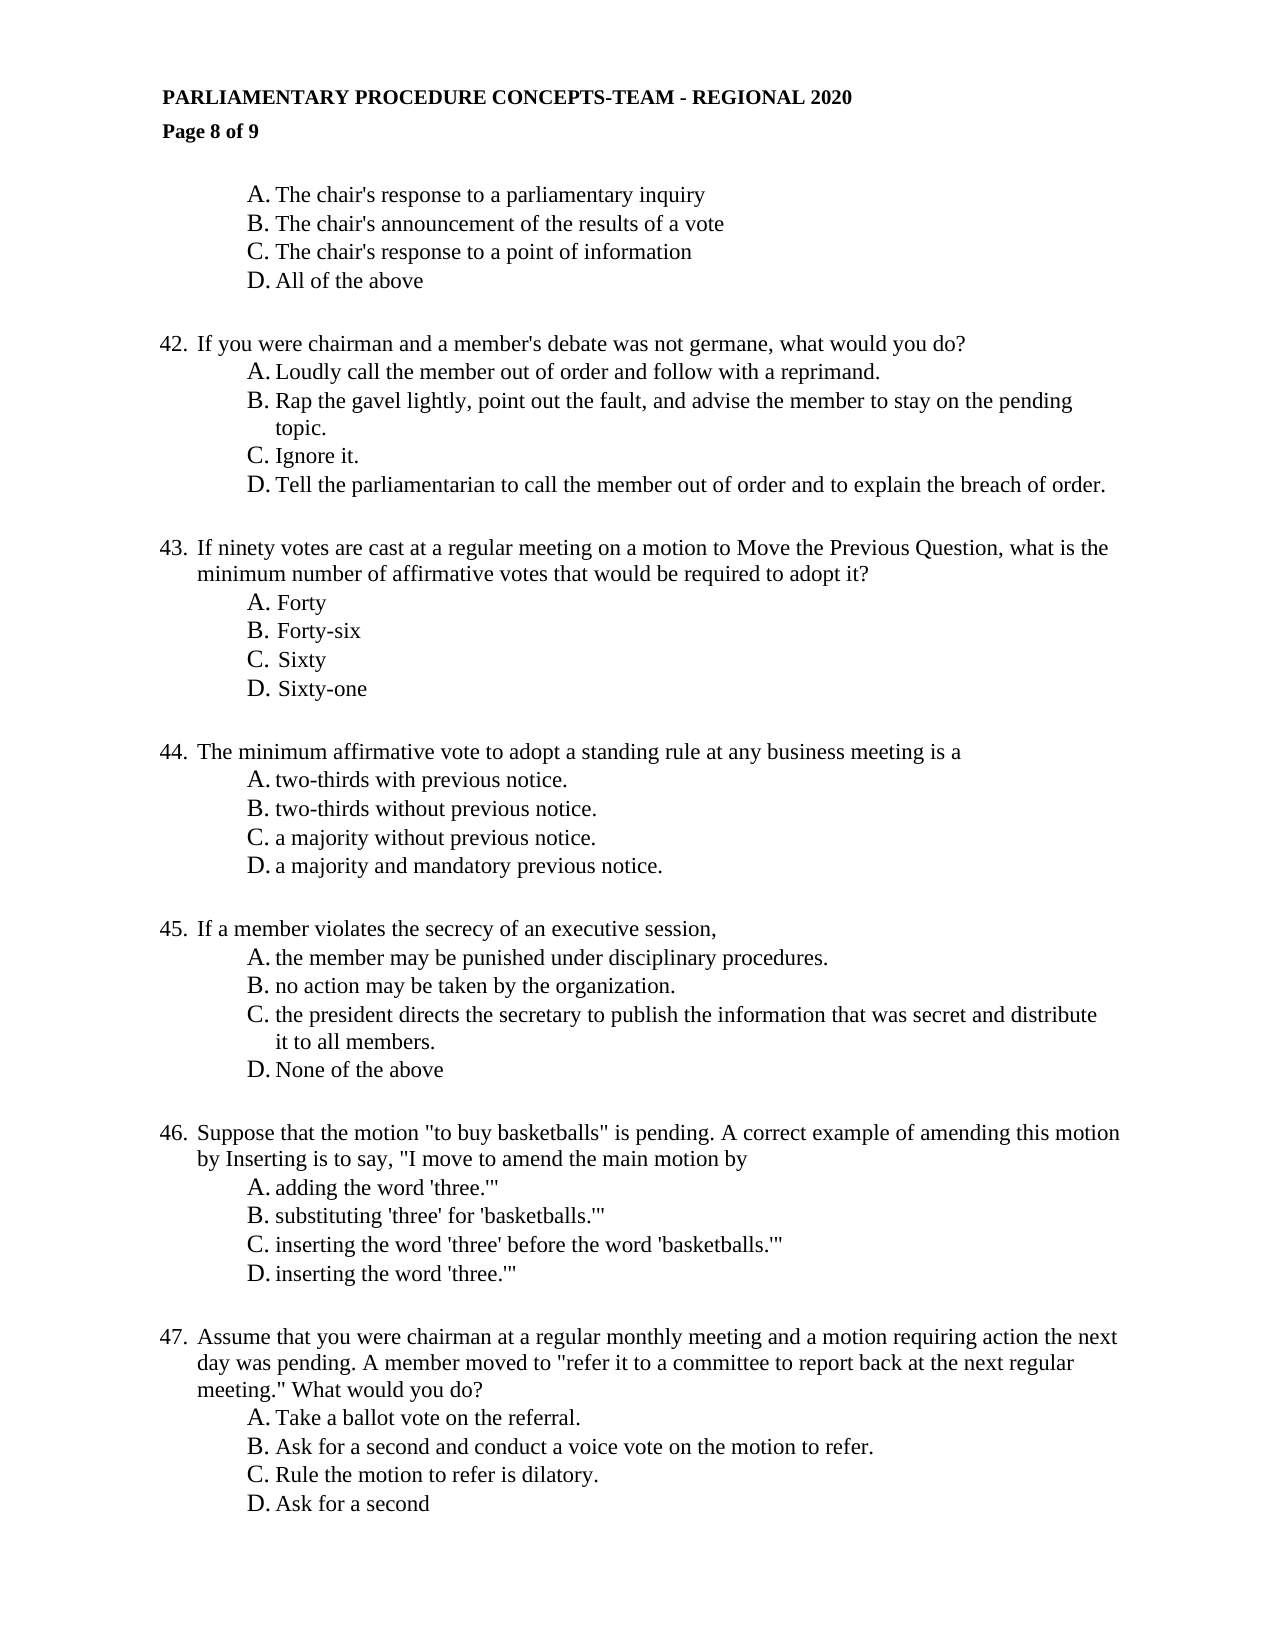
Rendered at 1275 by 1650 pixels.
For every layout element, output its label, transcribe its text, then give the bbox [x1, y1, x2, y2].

list Forty [247, 587, 1125, 615]
list The chair's response to a parliamentary inquiry [247, 179, 1125, 208]
list Forty-six [247, 615, 1125, 644]
list two-thirds with previous notice. [247, 764, 1125, 793]
list substituting 'three' for 'basketballs.'" [247, 1201, 1125, 1229]
list the president directs the secretary to publish the information that was secret and distribute it to all members. [247, 999, 1114, 1054]
list All of the above [247, 265, 1125, 320]
list Tell the parliamentarian to call the member out of order and to explain the breach of order. [247, 469, 1125, 524]
list Loudly call the member out of order and follow with a reprimand. [247, 356, 1125, 385]
list a majority and mandatory previous notice. [247, 850, 1125, 905]
subtitle If ninety votes are cast at a regular meeting on a motion to Move the Previous Question, what is the minimum number of affirmative votes that would be required to adopt it? [159, 534, 1125, 587]
list the member may be punished under disciplinary procedures. [247, 942, 1125, 970]
subtitle Suppose that the motion "to buy basketballs" is pending. A correct example of amending this motion by Inserting is to say, "I move to amend the main motion by [159, 1119, 1125, 1172]
list Ignore it. [247, 440, 1125, 469]
list adding the word 'three.'" [247, 1172, 1125, 1201]
list Sixty [247, 644, 1125, 673]
list Rule the motion to refer is dilatory. [247, 1459, 1125, 1488]
list inserting the word 'three.'" [247, 1258, 1125, 1313]
list no action may be taken by the organization. [247, 970, 1125, 999]
list Ask for a second [247, 1488, 1125, 1517]
list Sixty-one [247, 673, 1125, 728]
list The chair's announcement of the results of a vote [247, 208, 1125, 236]
list Rap the gavel lightly, point out the fault, and advise the member to stay on the pending topic. [247, 385, 1125, 440]
subtitle If a member violates the secrecy of an executive session, [159, 915, 1125, 942]
list None of the above [247, 1054, 1125, 1109]
list The chair's response to a point of information [247, 236, 1125, 265]
list Ask for a second and conduct a voice vote on the motion to refer. [247, 1431, 1125, 1459]
subtitle The minimum affirmative vote to adopt a standing rule at any business meeting is a [159, 738, 1125, 764]
subtitle Assume that you were chairman at a regular monthly meeting and a motion requiring action the next day was pending. A member moved to "refer it to a committee to report back at the next regular meeting." What would you do? [159, 1323, 1125, 1402]
list two-thirds without previous notice. [247, 793, 1125, 822]
subtitle If you were chairman and a member's debate was not germane, what would you do? [159, 330, 1125, 356]
list inserting the word 'three' before the word 'basketballs.'" [247, 1229, 1125, 1258]
list Take a ballot vote on the referral. [247, 1402, 1125, 1431]
list a majority without previous notice. [247, 822, 1125, 850]
